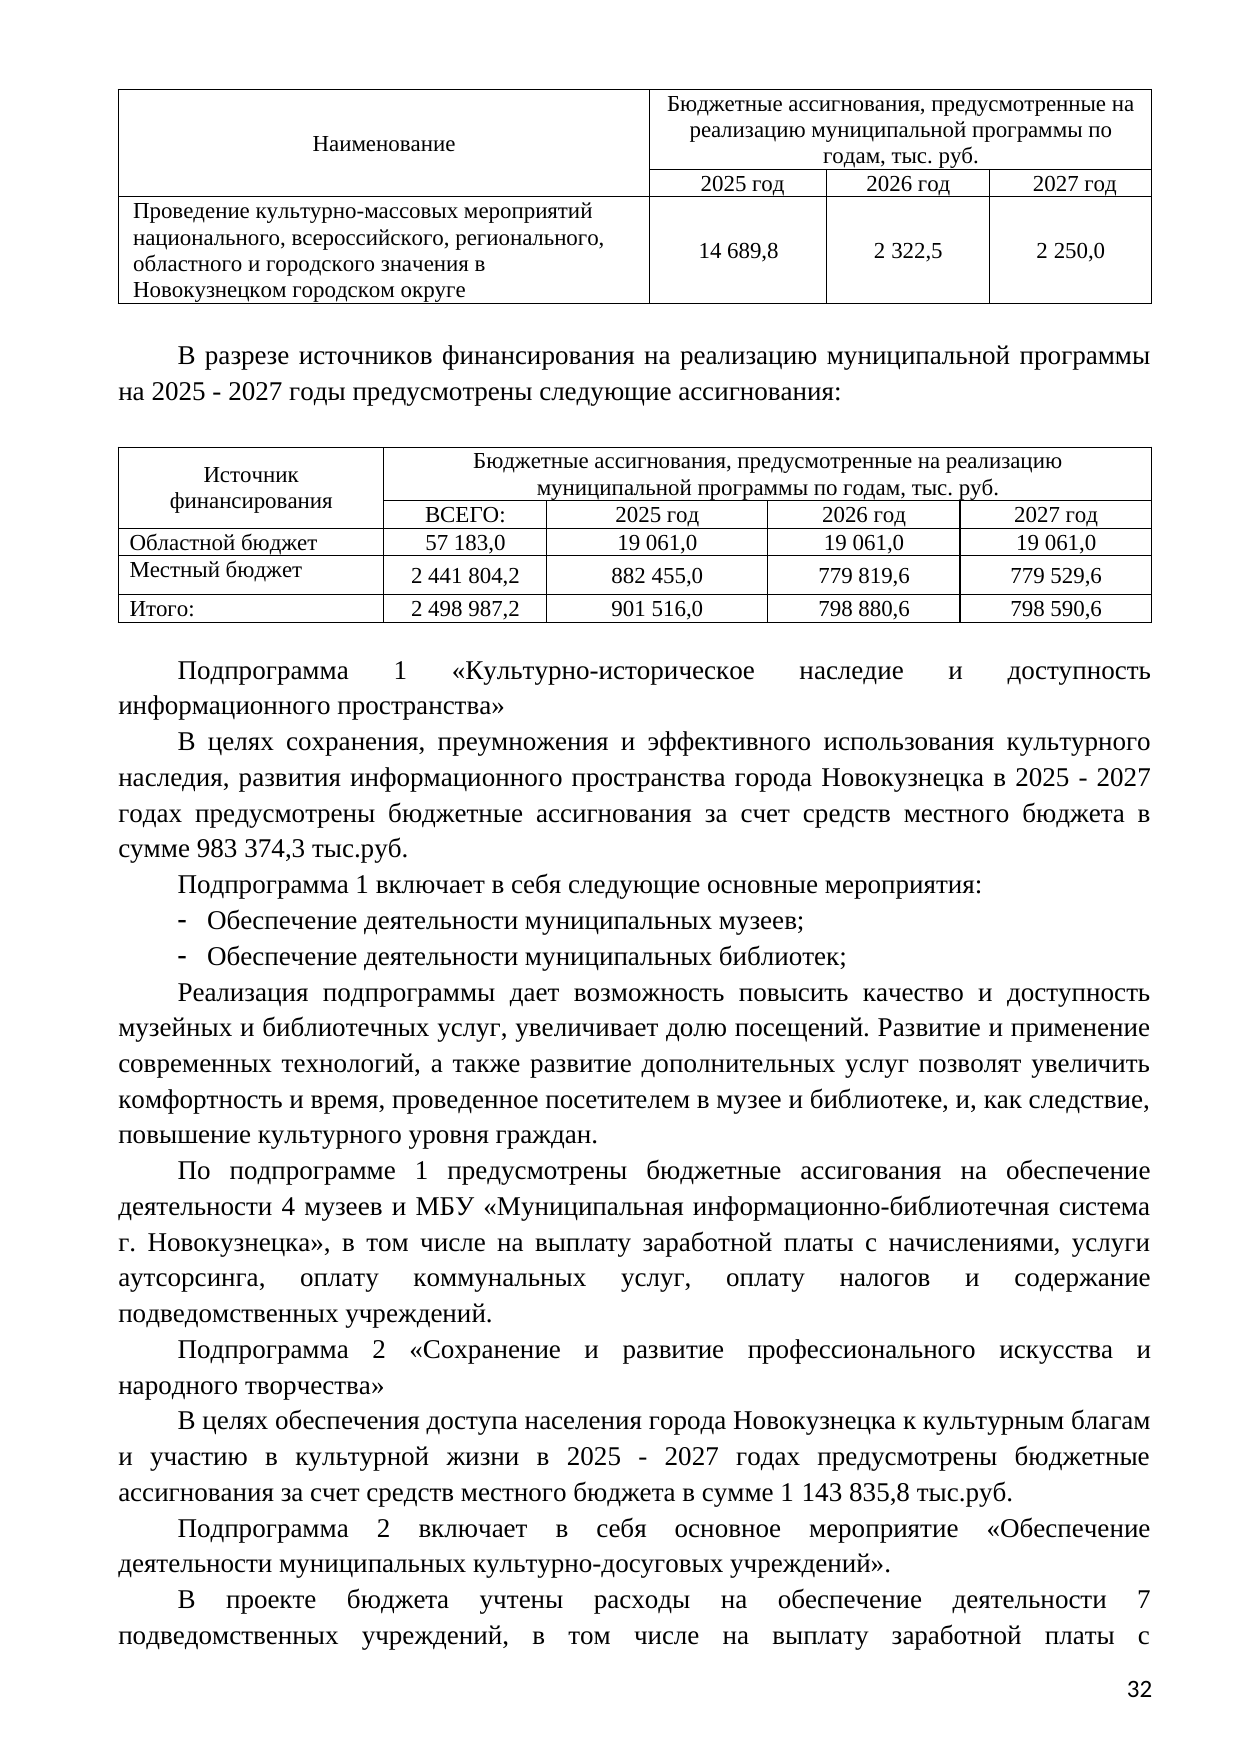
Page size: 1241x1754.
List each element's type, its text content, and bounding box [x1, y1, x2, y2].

table_cell Местный бюджет [119, 556, 383, 594]
table_cell 2027 год [990, 170, 1151, 196]
table_cell 779 819,6 [768, 556, 959, 594]
text По подпрограмме 1 предусмотрены бюджетные ассигования на обеспечение деятельности 4 музеев и МБУ «Муниципальная информационно-библиотечная система г. Новокузнецка», в том числе на выплату заработной платы с начислениями, услуги аутсорсинга, оплату коммунальных услуг, оплату налогов и содержание подведомственных учреждений. [118, 1154, 1152, 1328]
table_cell 2 441 804,2 [384, 556, 546, 594]
table_cell 19 061,0 [768, 529, 959, 555]
table_cell 2025 год [650, 170, 826, 196]
table_header Источник финансирования [119, 448, 383, 528]
table_header Бюджетные ассигнования, предусмотренные на реализацию муниципальной программы по годам, тыс. руб. [384, 448, 1151, 500]
table_cell 2026 год [768, 501, 959, 528]
list Обеспечение деятельности муниципальных библиотек; [118, 940, 1152, 971]
text Реализация подпрограммы дает возможность повысить качество и доступность музейных и библиотечных услуг, увеличивает долю посещений. Развитие и применение современных технологий, а также развитие дополнительных услуг позволят увеличить комфортность и время, проведенное посетителем в музее и библиотеке, и, как следствие, повышение культурного уровня граждан. [118, 976, 1152, 1150]
table_cell 779 529,6 [961, 556, 1151, 594]
table_cell 14 689,8 [650, 197, 826, 303]
table_cell 2025 год [547, 501, 767, 528]
list Обеспечение деятельности муниципальных музеев; [118, 904, 1152, 935]
text В разрезе источников финансирования на реализацию муниципальной программы на 2025 - 2027 годы предусмотрены следующие ассигнования: [118, 339, 1152, 406]
table_cell Итого: [119, 595, 383, 622]
table_cell 901 516,0 [547, 595, 767, 622]
text В целях сохранения, преумножения и эффективного использования культурного наследия, развития информационного пространства города Новокузнецка в 2025 - 2027 годах предусмотрены бюджетные ассигнования за счет средств местного бюджета в сумме 983 374,3 тыс.руб. [118, 725, 1152, 863]
table_header Наименование [119, 90, 649, 196]
table_cell 798 880,6 [768, 595, 959, 622]
text Подпрограмма 2 включает в себя основное мероприятие «Обеспечение деятельности муниципальных культурно-досуговых учреждений». [118, 1512, 1152, 1578]
list Подпрограмма 2 «Сохранение и развитие профессионального искусства и народного творчества» [118, 1333, 1152, 1400]
table_cell 798 590,6 [961, 595, 1151, 622]
text Подпрограмма 1 включает в себя следующие основные мероприятия: [118, 868, 1152, 899]
table_cell ВСЕГО: [384, 501, 546, 528]
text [118, 1583, 1152, 1650]
table_cell 882 455,0 [547, 556, 767, 594]
table_cell Проведение культурно-массовых мероприятий национального, всероссийского, регионального, областного и городского значения в Новокузнецком городском округе [119, 197, 649, 303]
table_header Бюджетные ассигнования, предусмотренные на реализацию муниципальной программы по годам, тыс. руб. [650, 90, 1151, 169]
table_cell 2 250,0 [990, 197, 1151, 303]
table_cell Областной бюджет [119, 529, 383, 555]
text В целях обеспечения доступа населения города Новокузнецка к культурным благам и участию в культурной жизни в 2025 - 2027 годах предусмотрены бюджетные ассигнования за счет средств местного бюджета в сумме 1 143 835,8 тыс.руб. [118, 1404, 1152, 1507]
table_cell 2 498 987,2 [384, 595, 546, 622]
table_cell 19 061,0 [547, 529, 767, 555]
table_cell 2026 год [827, 170, 989, 196]
table_cell 19 061,0 [961, 529, 1151, 555]
table_cell 2027 год [961, 501, 1151, 528]
table_cell 2 322,5 [827, 197, 989, 303]
table_cell 57 183,0 [384, 529, 546, 555]
text Подпрограмма 1 «Культурно-историческое наследие и доступность информационного пространства» [118, 654, 1152, 721]
